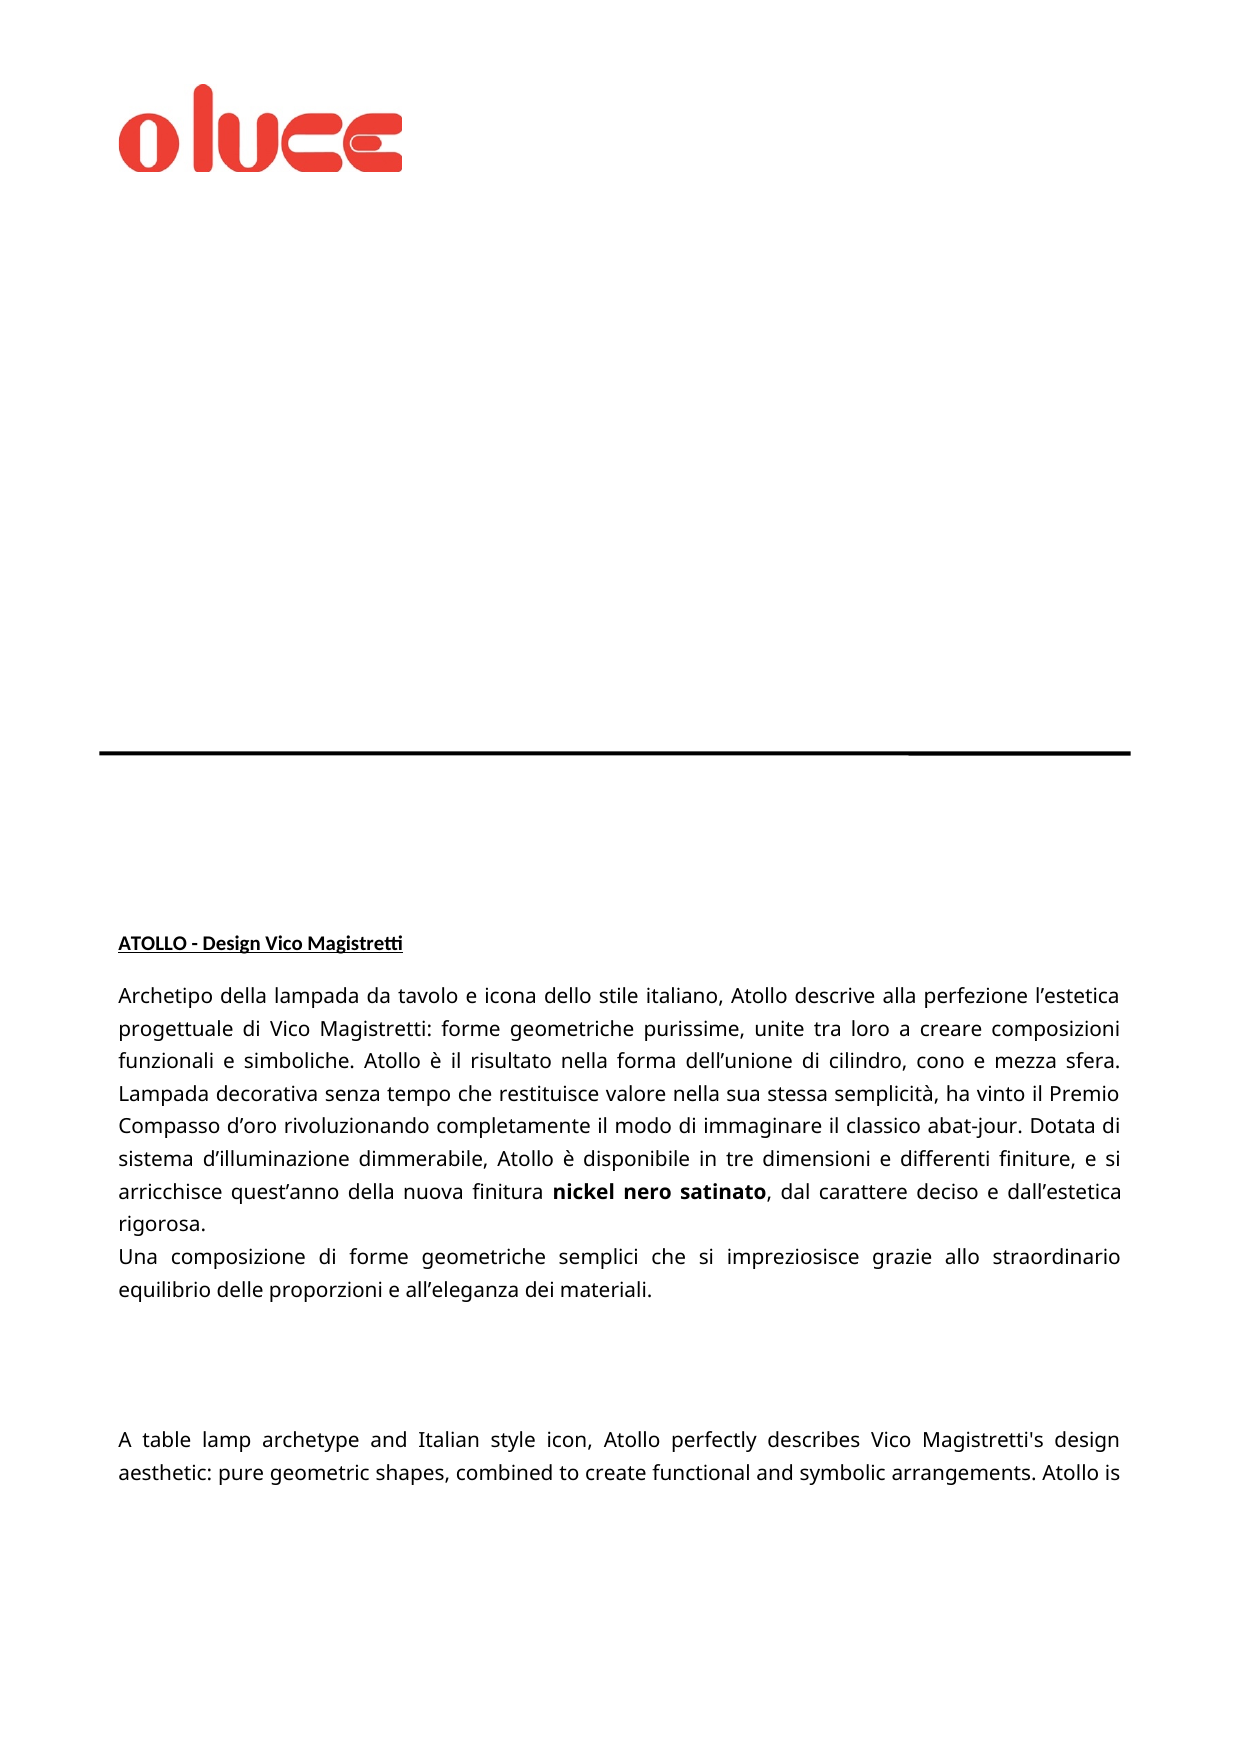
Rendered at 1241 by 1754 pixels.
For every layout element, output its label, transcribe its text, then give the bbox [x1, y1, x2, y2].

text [118, 1425, 1122, 1486]
text ATOLLO - Design Vico Magistretti [118, 930, 1122, 956]
text Una composizione di forme geometriche semplici che si impreziosisce grazie allo straordinario equilibrio delle proporzioni e all’eleganza dei materiali. [118, 1242, 1122, 1303]
picture [118, 84, 402, 172]
text Archetipo della lampada da tavolo e icona dello stile italiano, Atollo descrive alla perfezione l’estetica progettuale di Vico Magistretti: forme geometriche purissime, unite tra loro a creare composizioni funzionali e simboliche. Atollo è il risultato nella forma dell’unione di cilindro, cono e mezza sfera. Lampada decorativa senza tempo che restituisce valore nella sua stessa semplicità, ha vinto il Premio Compasso d’oro rivoluzionando completamente il modo di immaginare il classico abat-jour. Dotata di sistema d’illuminazione dimmerabile, Atollo è disponibile in tre dimensioni e differenti finiture, e si arricchisce quest’anno della nuova finitura nickel nero satinato, dal carattere deciso e dall’estetica rigorosa. [118, 981, 1122, 1238]
